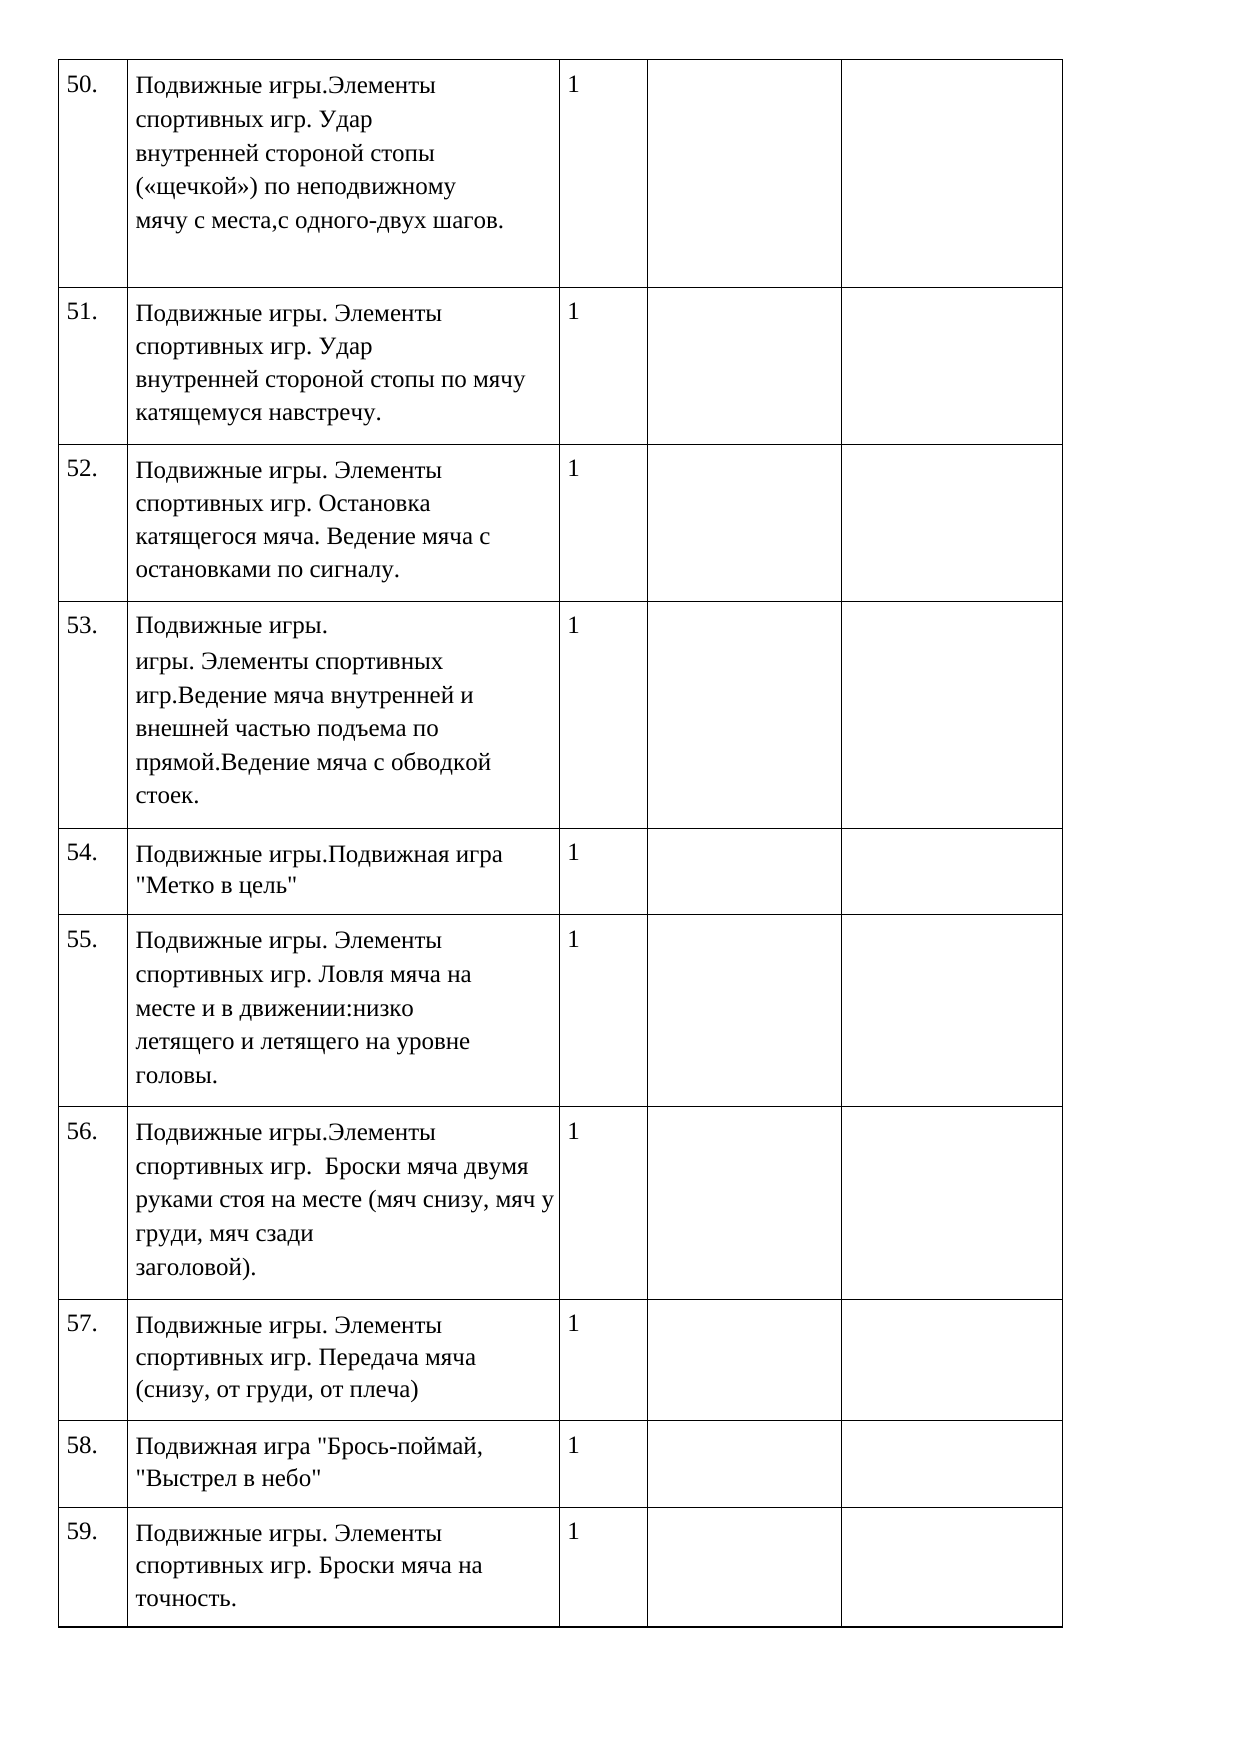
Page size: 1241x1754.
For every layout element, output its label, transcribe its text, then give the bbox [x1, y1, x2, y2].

table_cell Подвижные игры.Подвижная игра "Метко в цель" [128, 829, 559, 914]
table_cell 1 [560, 1300, 647, 1420]
table_cell Подвижные игры. Элементы спортивных игр. Ловля мяча на месте и в движении:низко летящего и летящего на уровне головы. [128, 915, 559, 1106]
table_cell [648, 915, 841, 1106]
table_cell [842, 915, 1062, 1106]
table_cell [648, 1107, 841, 1298]
table_cell 1 [560, 1421, 647, 1507]
table_cell 57. [59, 1300, 127, 1420]
table_cell [648, 1421, 841, 1507]
table_cell Подвижные игры. Элементы спортивных игр. Удар внутренней стороной стопы по мячу катящемуся навстречу. [128, 288, 559, 444]
table_cell 1 [560, 1107, 647, 1298]
table_cell [842, 288, 1062, 444]
table_header 50. [59, 60, 127, 287]
table_header Подвижные игры.Элементы спортивных игр. Удар внутренней стороной стопы («щечкой») по неподвижному мячу с места,с одного-двух шагов. [128, 60, 559, 287]
table_cell Подвижные игры. Элементы спортивных игр. Передача мяча (снизу, от груди, от плеча) [128, 1300, 559, 1420]
table_cell 1 [560, 445, 647, 601]
table_cell Подвижные игры. Элементы спортивных игр. Броски мяча на точность. [128, 1508, 559, 1626]
table_cell 53. [59, 602, 127, 828]
table_cell [842, 1508, 1062, 1626]
table_cell [648, 1300, 841, 1420]
table_cell [648, 829, 841, 914]
table_cell Подвижные игры.Элементы спортивных игр. Броски мяча двумя руками стоя на месте (мяч снизу, мяч у груди, мяч сзади заголовой). [128, 1107, 559, 1298]
table_cell 54. [59, 829, 127, 914]
table_cell [648, 445, 841, 601]
table_cell [648, 288, 841, 444]
table_cell 1 [560, 829, 647, 914]
table_cell Подвижная игра "Брось-поймай, "Выстрел в небо" [128, 1421, 559, 1507]
table_cell 1 [560, 915, 647, 1106]
table_cell Подвижные игры. Элементы спортивных игр. Остановка катящегося мяча. Ведение мяча с остановками по сигналу. [128, 445, 559, 601]
table_header [842, 60, 1062, 287]
table_cell [648, 602, 841, 828]
table_cell 59. [59, 1508, 127, 1626]
table_cell 58. [59, 1421, 127, 1507]
table_cell Подвижные игры. игры. Элементы спортивных игр.Ведение мяча внутренней и внешней частью подъема по прямой.Ведение мяча с обводкой стоек. [128, 602, 559, 828]
table_cell [842, 1300, 1062, 1420]
table_cell 52. [59, 445, 127, 601]
table_header 1 [560, 60, 647, 287]
table_header [648, 60, 841, 287]
table_cell 1 [560, 602, 647, 828]
table_cell [842, 1107, 1062, 1298]
table_cell 1 [560, 1508, 647, 1626]
table_cell [842, 829, 1062, 914]
table_cell 1 [560, 288, 647, 444]
table_cell 51. [59, 288, 127, 444]
table_cell [842, 1421, 1062, 1507]
table_cell [842, 602, 1062, 828]
table_cell 56. [59, 1107, 127, 1298]
table_cell [648, 1508, 841, 1626]
table_cell 55. [59, 915, 127, 1106]
table_cell [842, 445, 1062, 601]
